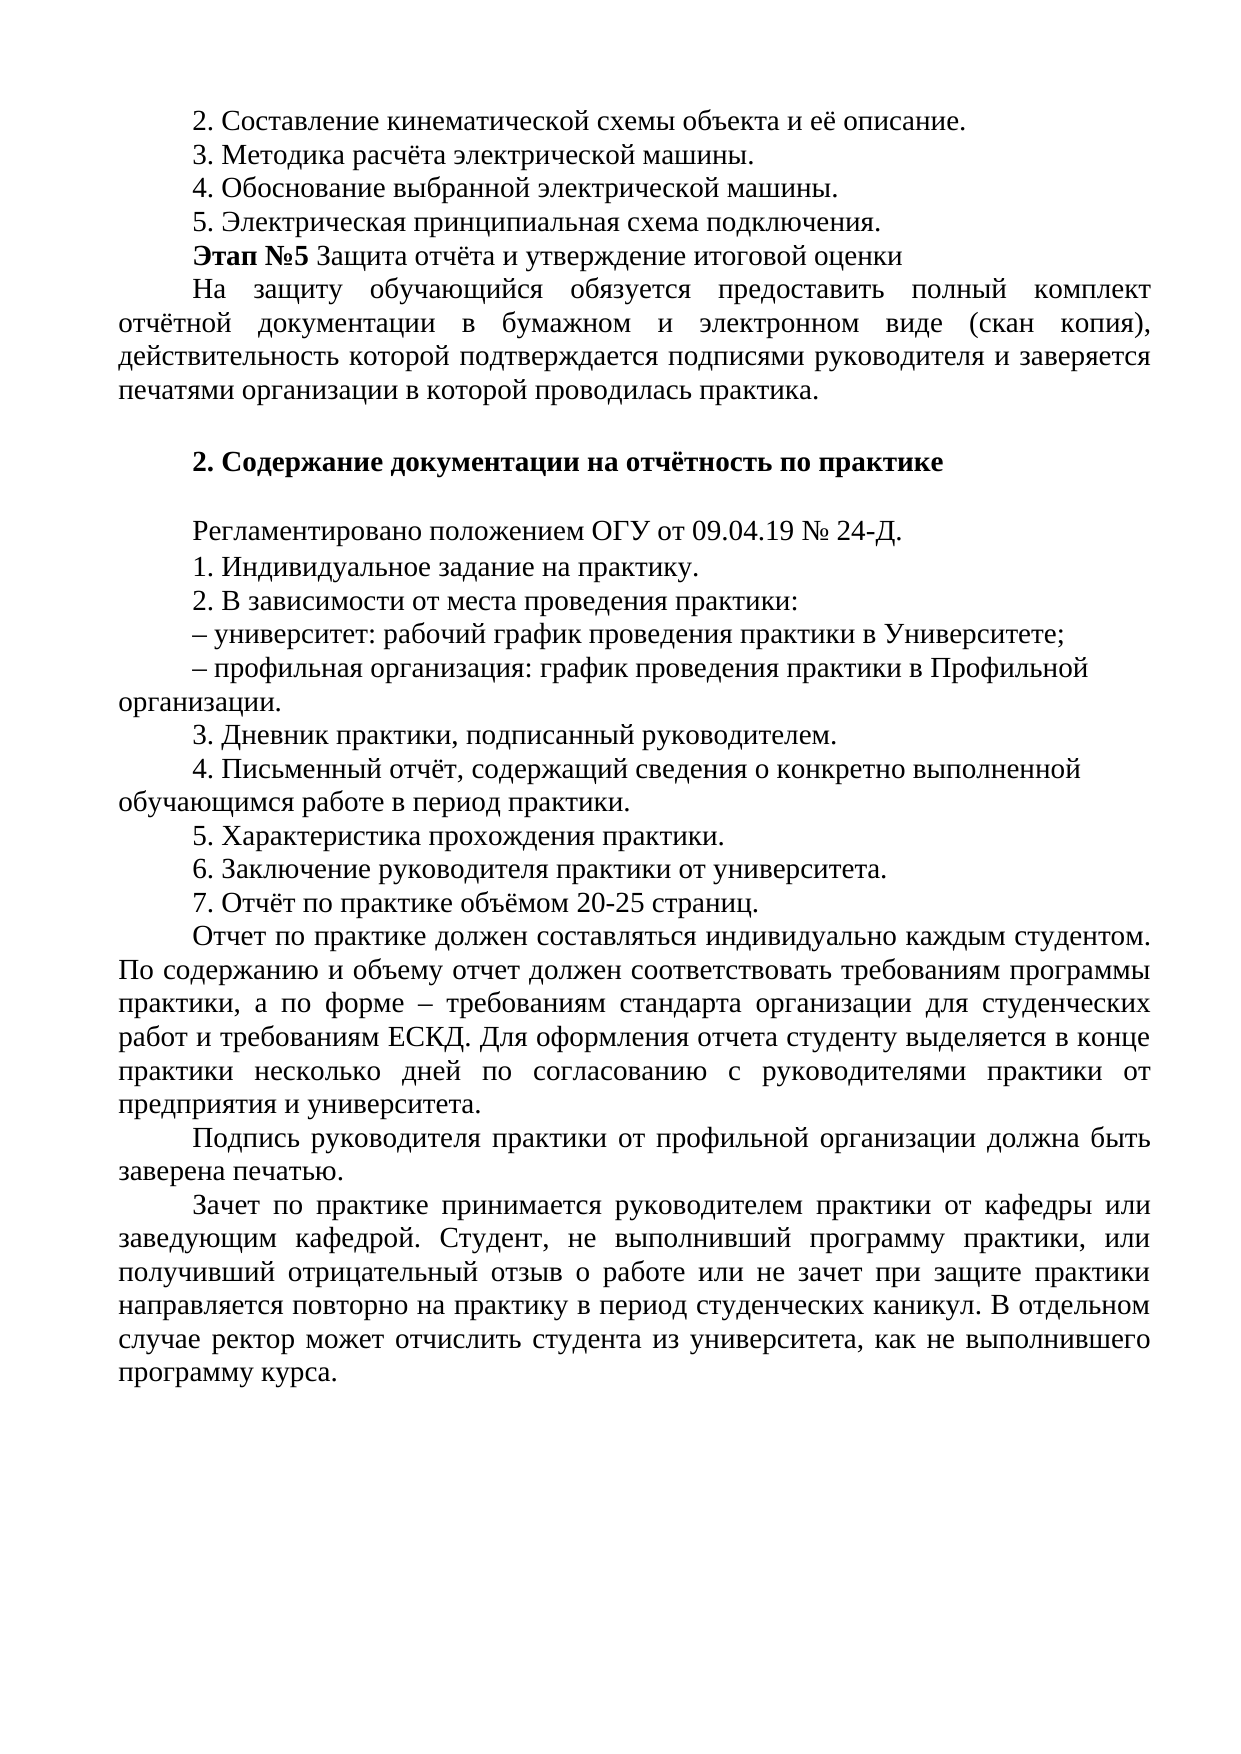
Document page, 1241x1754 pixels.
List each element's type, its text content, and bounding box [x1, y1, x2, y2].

text 4. Обоснование выбранной электрической машины. [118, 171, 1152, 204]
text 3. Методика расчёта электрической машины. [118, 137, 1152, 171]
text 6. Заключение руководителя практики от университета. [118, 851, 1152, 885]
text На защиту обучающийся обязуется предоставить полный комплект отчётной документации в бумажном и электронном виде (скан копия), действительность которой подтверждается подписями руководителя и заверяется печатями организации в которой проводилась практика. [118, 271, 1152, 405]
text Этап №5 Защита отчёта и утверждение итоговой оценки [118, 238, 1152, 271]
text 2. В зависимости от места проведения практики: [118, 583, 1152, 617]
text 5. Электрическая принципиальная схема подключения. [118, 204, 1152, 238]
text Отчет по практике должен составляться индивидуально каждым студентом. По содержанию и объему отчет должен соответствовать требованиям программы практики, а по форме – требованиям стандарта организации для студенческих работ и требованиям ЕСКД. Для оформления отчета студенту выделяется в конце практики несколько дней по согласованию с руководителями практики от предприятия и университета. [118, 918, 1152, 1120]
text – университет: рабочий график проведения практики в Университете; [118, 617, 1152, 650]
text Зачет по практике принимается руководителем практики от кафедры или заведующим кафедрой. Студент, не выполнивший программу практики, или получивший отрицательный отзыв о работе или не зачет при защите практики направляется повторно на практику в период студенческих каникул. В отдельном случае ректор может отчислить студента из университета, как не выполнившего программу курса. [118, 1187, 1152, 1388]
text 4. Письменный отчёт, содержащий сведения о конкретно выполненной обучающимся работе в период практики. [118, 751, 1152, 818]
text 2. Содержание документации на отчётность по практике [118, 444, 1152, 477]
text 2. Составление кинематической схемы объекта и её описание. [118, 103, 1152, 137]
text Регламентировано положением ОГУ от 09.04.19 № 24-Д. [118, 513, 1152, 547]
text Подпись руководителя практики от профильной организации должна быть заверена печатью. [118, 1120, 1152, 1187]
text 1. Индивидуальное задание на практику. [118, 549, 1152, 583]
text 3. Дневник практики, подписанный руководителем. [118, 717, 1152, 751]
text 7. Отчёт по практике объёмом 20-25 страниц. [118, 885, 1152, 918]
text 5. Характеристика прохождения практики. [118, 818, 1152, 851]
text – профильная организация: график проведения практики в Профильной организации. [118, 650, 1152, 717]
